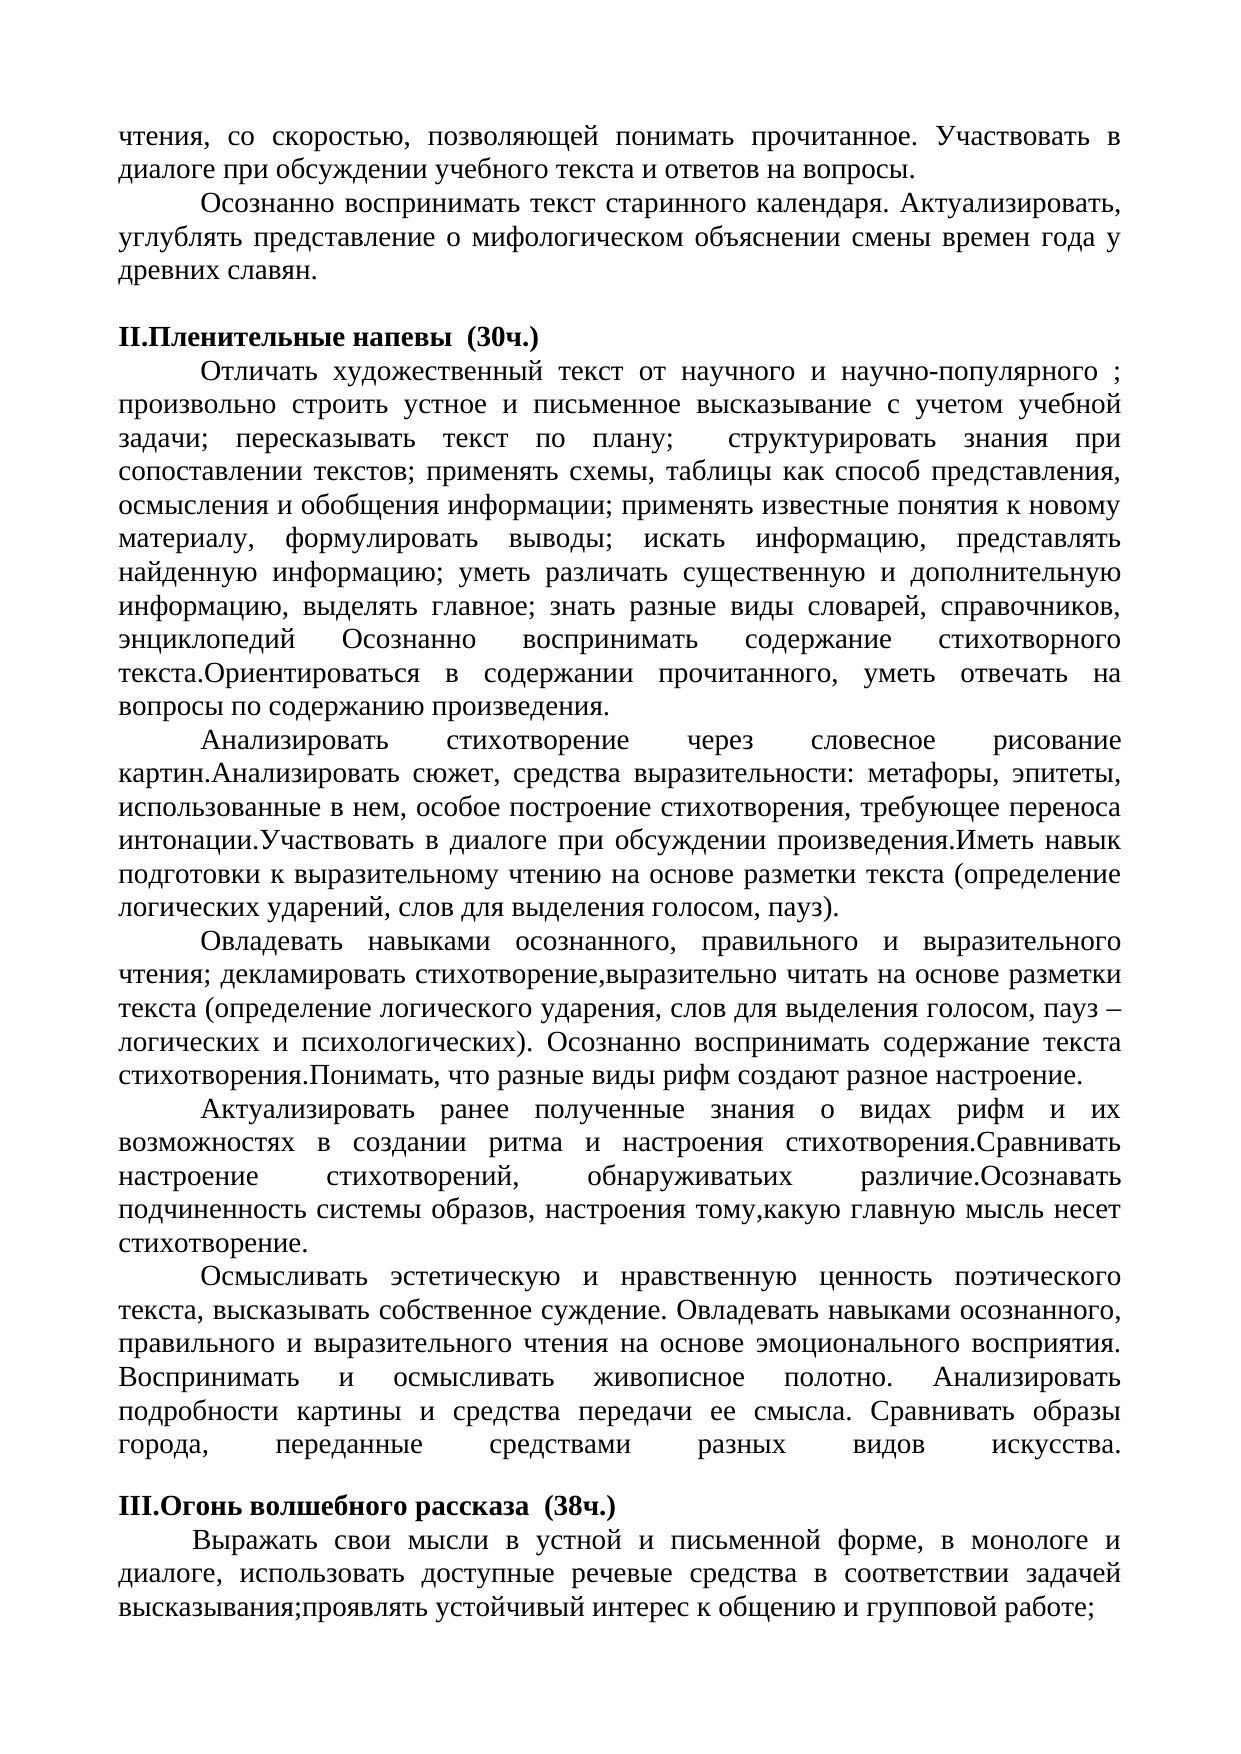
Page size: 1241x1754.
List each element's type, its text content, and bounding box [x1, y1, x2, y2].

text Выражать свои мысли в устной и письменной форме, в монологе и диалоге, использовать доступные речевые средства в соответствии задачей высказывания;проявлять устойчивый интерес к общению и групповой работе; [118, 1522, 1122, 1623]
text Овладевать навыками осознанного, правильного и выразительного чтения; декламировать стихотворение,выразительно читать на основе разметки текста (определение логического ударения, слов для выделения голосом, пауз – логических и психологических). Осознанно воспринимать содержание текста стихотворения.Понимать, что разные виды рифм создают разное настроение. [118, 923, 1122, 1091]
text Отличать художественный текст от научного и научно-популярного ; произвольно строить устное и письменное высказывание с учетом учебной задачи; пересказывать текст по плану; структурировать знания при сопоставлении текстов; применять схемы, таблицы как способ представления, осмысления и обобщения информации; применять известные понятия к новому материалу, формулировать выводы; искать информацию, представлять найденную информацию; уметь различать существенную и дополнительную информацию, выделять главное; знать разные виды словарей, справочников, энциклопедий Осознанно воспринимать содержание стихотворного текста.Ориентироваться в содержании прочитанного, уметь отвечать на вопросы по содержанию произведения. [118, 353, 1122, 722]
text Осмысливать эстетическую и нравственную ценность поэтического текста, высказывать собственное суждение. Овладевать навыками осознанного, правильного и выразительного чтения на основе эмоционального восприятия. Воспринимать и осмысливать живописное полотно. Анализировать подробности картины и средства передачи ее смысла. Сравнивать образы города, переданные средствами разных видов искусства. [118, 1258, 1122, 1488]
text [118, 118, 1122, 185]
text III.Огонь волшебного рассказа (38ч.) [118, 1488, 1122, 1522]
text Анализировать стихотворение через словесное рисование картин.Анализировать сюжет, средства выразительности: метафоры, эпитеты, использованные в нем, особое построение стихотворения, требующее переноса интонации.Участвовать в диалоге при обсуждении произведения.Иметь навык подготовки к выразительному чтению на основе разметки текста (определение логических ударений, слов для выделения голосом, пауз). [118, 722, 1122, 923]
text Актуализировать ранее полученные знания о видах рифм и их возможностях в создании ритма и настроения стихотворения.Сравнивать настроение стихотворений, обнаруживатьих различие.Осознавать подчиненность системы образов, настроения тому,какую главную мысль несет стихотворение. [118, 1091, 1122, 1258]
text II.Пленительные напевы (30ч.) [118, 319, 1122, 353]
text Осознанно воспринимать текст старинного календаря. Актуализировать, углублять представление о мифологическом объяснении смены времен года у древних славян. [118, 185, 1122, 286]
